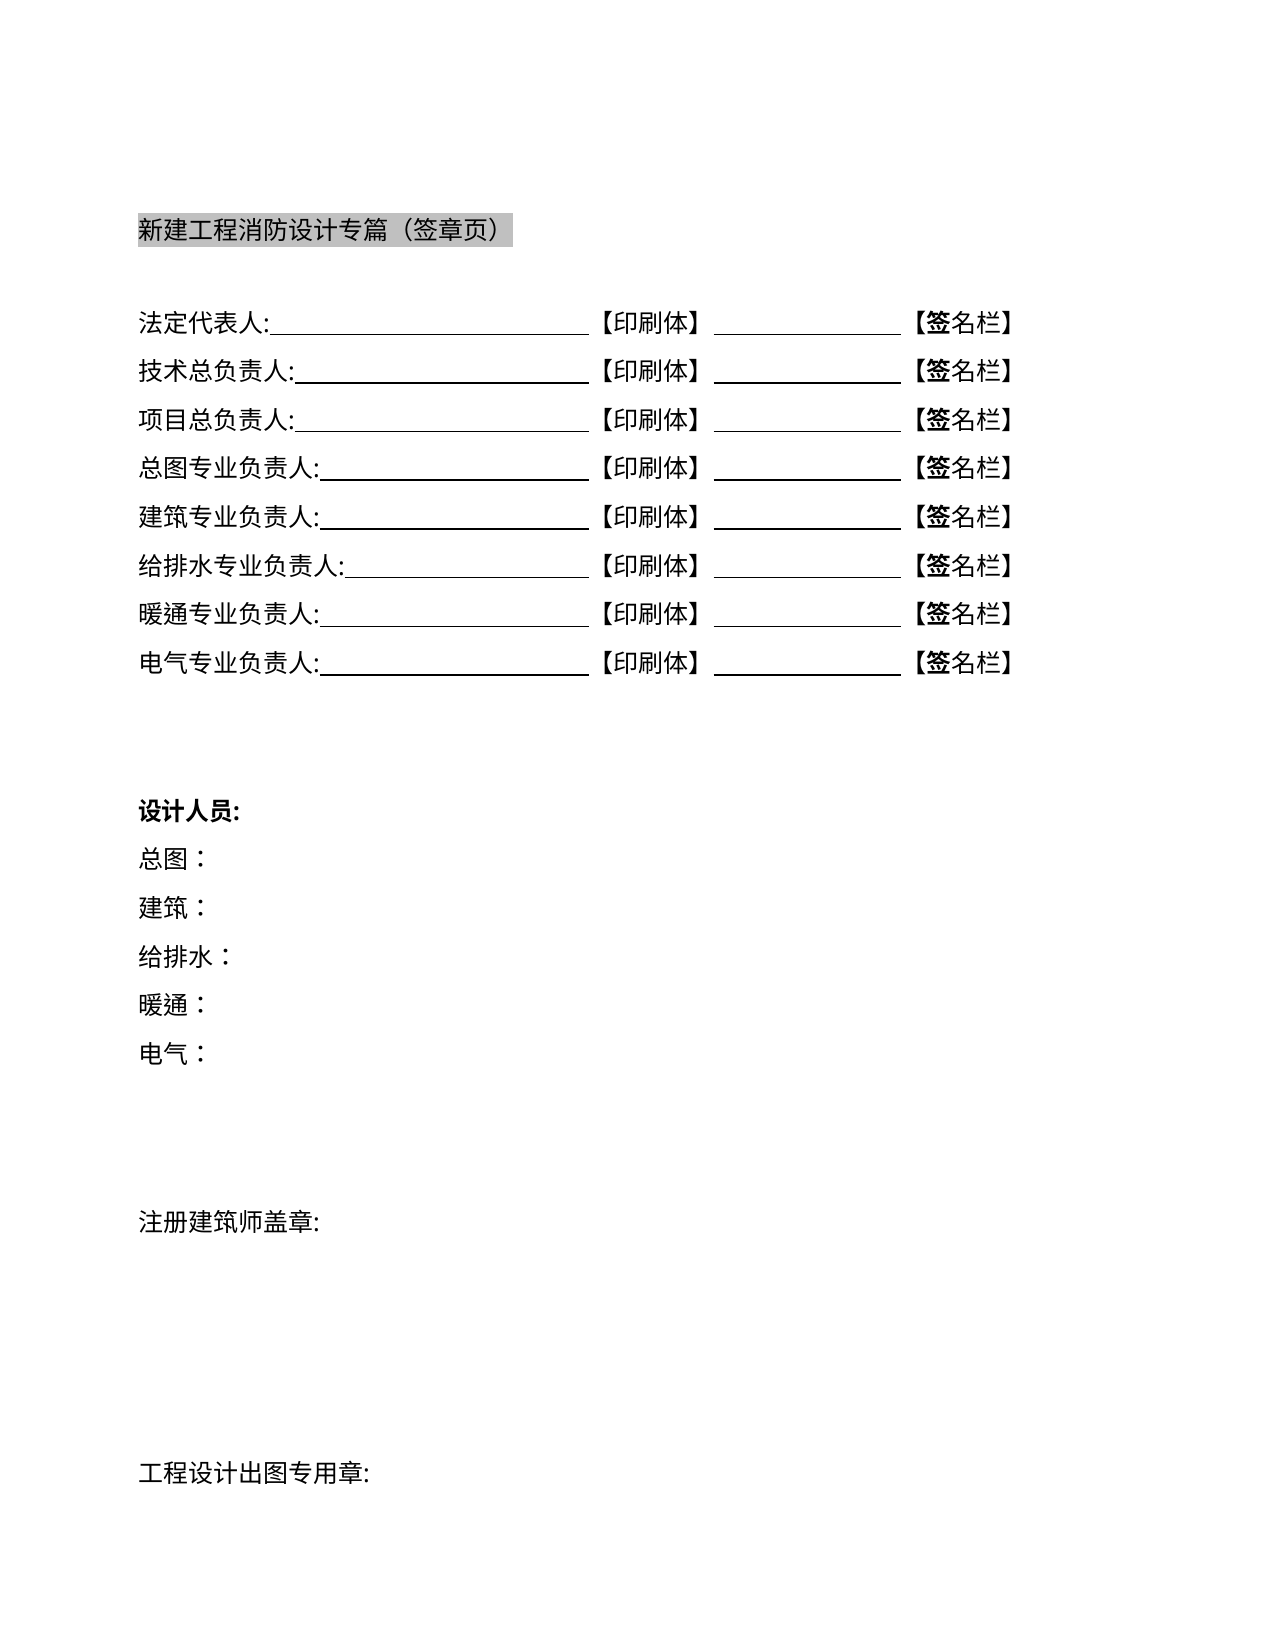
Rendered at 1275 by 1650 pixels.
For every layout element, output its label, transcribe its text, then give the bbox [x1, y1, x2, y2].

text 建筑： [138, 891, 286, 924]
text 给排水： [138, 939, 286, 973]
text 暖通： [138, 988, 286, 1022]
text 设计人员: [138, 793, 286, 827]
text 注册建筑师盖章: [138, 1205, 517, 1239]
text 工程设计出图专用章: [138, 1456, 517, 1489]
text 电气： [138, 1036, 286, 1071]
text 总图： [138, 842, 286, 876]
text 法定代表人: 【印刷体】 【签名栏】 技术总负责人: 【印刷体】 【签名栏】 项目总负责人: 【印刷体】 【签名栏】 总图专业负责人: 【印刷体】 【签名栏】 建筑专业负责人: 【印刷体】 【签名栏】 给排水专业负责人: 【印刷体】 【签名栏】 暖通专业负责人: 【印刷体】 【签名栏】 电气专业负责人: 【印刷体】 【签名栏】 [138, 305, 1027, 680]
